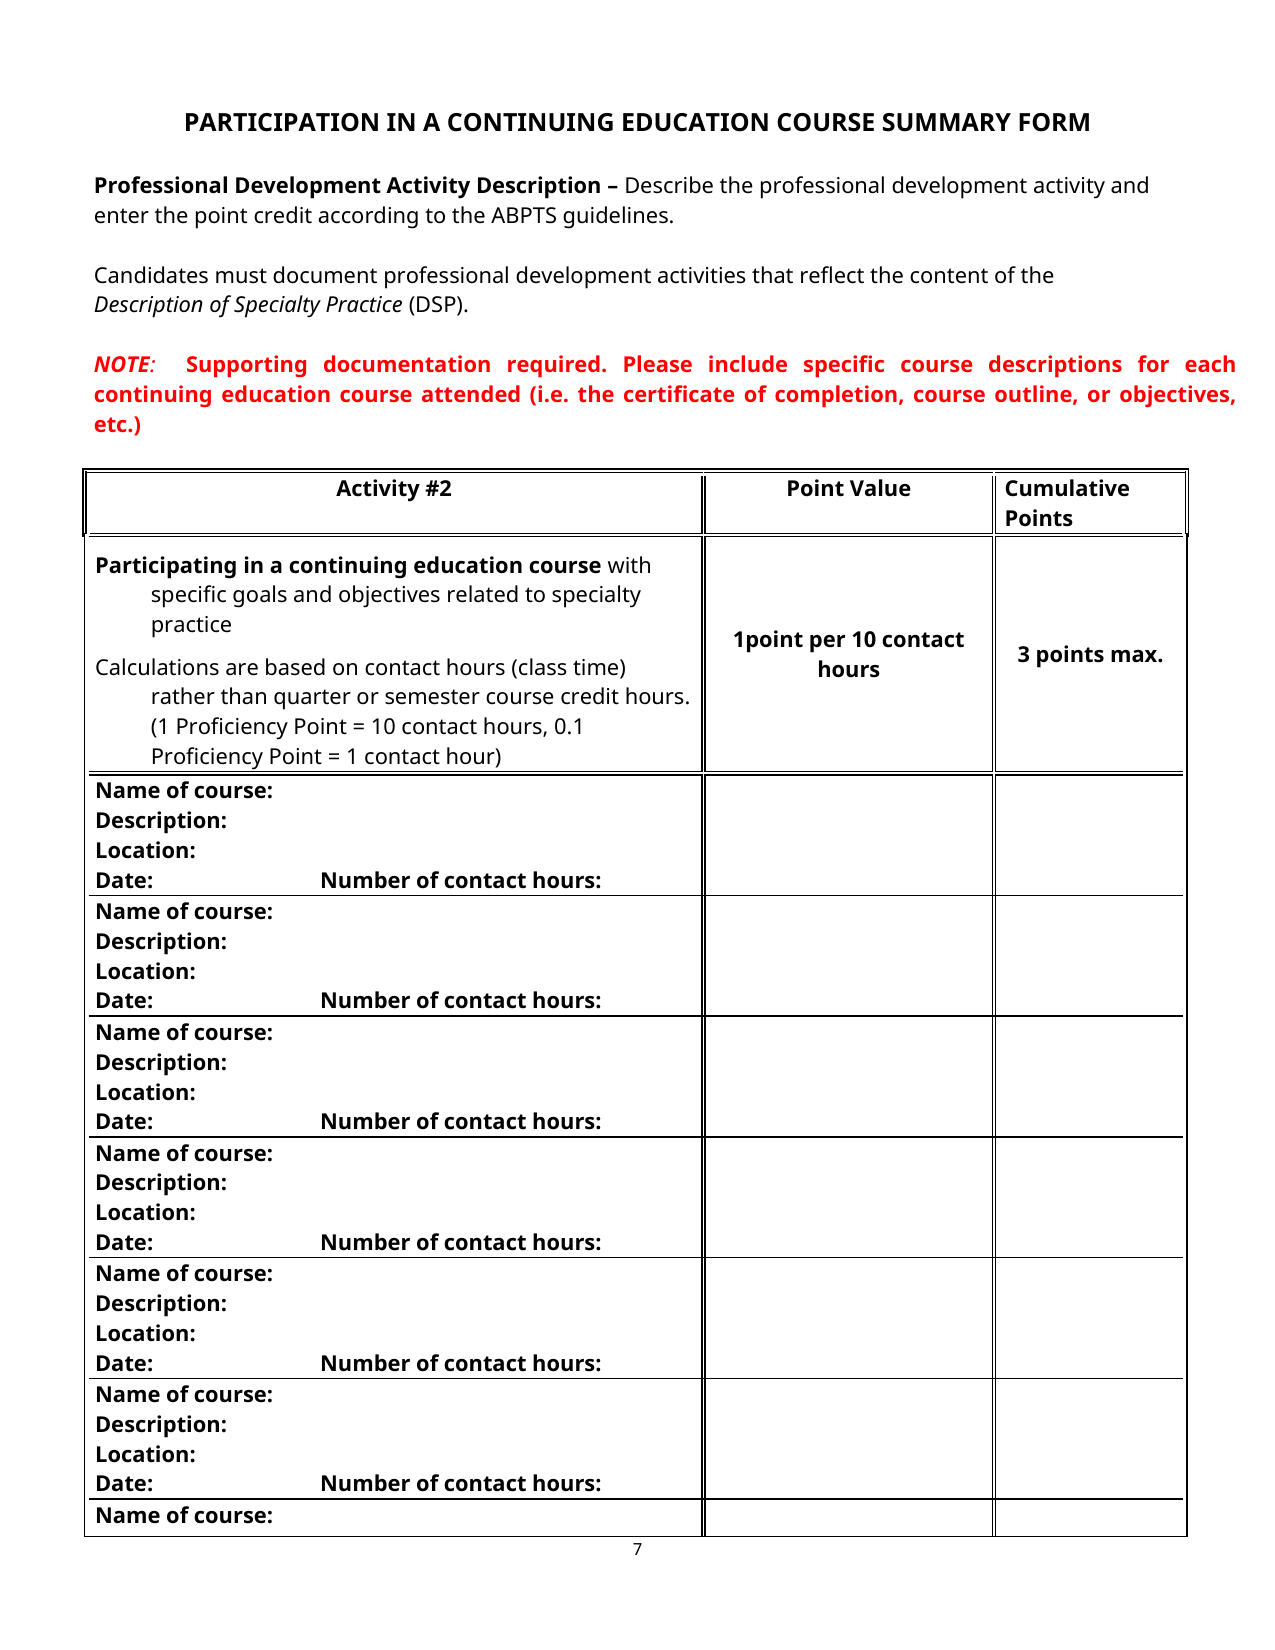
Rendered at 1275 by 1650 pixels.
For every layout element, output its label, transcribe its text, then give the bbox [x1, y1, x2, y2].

table_cell [996, 1378, 1186, 1498]
table_cell [996, 895, 1186, 1015]
table_cell [706, 896, 992, 1015]
table_cell [706, 1017, 992, 1136]
text NOTE: Supporting documentation required. Please include specific course descriptions for each continuing education course attended (i.e. the certificate of completion, course outline, or objectives, etc.) [94, 349, 1237, 438]
table_cell [706, 1379, 992, 1498]
table_cell [706, 1258, 992, 1377]
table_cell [85, 1257, 701, 1377]
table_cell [85, 1378, 701, 1498]
table_header Cumulative Points [994, 473, 1185, 532]
table_cell [706, 1138, 992, 1257]
table_cell [996, 1015, 1186, 1136]
text Participation in a Continuing Education COURSE SUMMARY FORM [37, 105, 1237, 139]
table_cell 1point per 10 contact hours [706, 537, 992, 771]
table_cell [706, 1500, 992, 1536]
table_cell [85, 1498, 701, 1536]
table_cell Name of course: Description: Location: Date: Number of contact hours: [85, 895, 701, 1015]
table_cell [996, 1257, 1186, 1377]
table_cell [994, 771, 1186, 894]
table_cell [996, 1498, 1186, 1536]
text Professional Development Activity Description – Describe the professional development activity and enter the point credit according to the ABPTS guidelines. [94, 170, 1172, 230]
table_cell Participating in a continuing education course with specific goals and objectives related to specialty practice Calculations are based on contact hours (class time) rather than quarter or semester course credit hours. (1 Proficiency Point = 10 contact hours, 0.1 Proficiency Point = 1 contact hour) [85, 533, 703, 771]
table_cell Name of course: Description: Location: Date: Number of contact hours: [85, 1136, 701, 1257]
table_cell [706, 776, 992, 894]
table_cell [996, 1136, 1186, 1257]
table_header Point Value [703, 470, 994, 532]
table_cell 3 points max. [994, 533, 1186, 771]
table_header Activity #2 [87, 473, 703, 532]
text Candidates must document professional development activities that reflect the content of the Description of Specialty Practice (DSP). [94, 260, 1172, 319]
table_cell Name of course: Description: Location: Date: Number of contact hours: [85, 1015, 701, 1136]
table_cell Name of course: Description: Location: Date: Number of contact hours: [85, 771, 703, 894]
